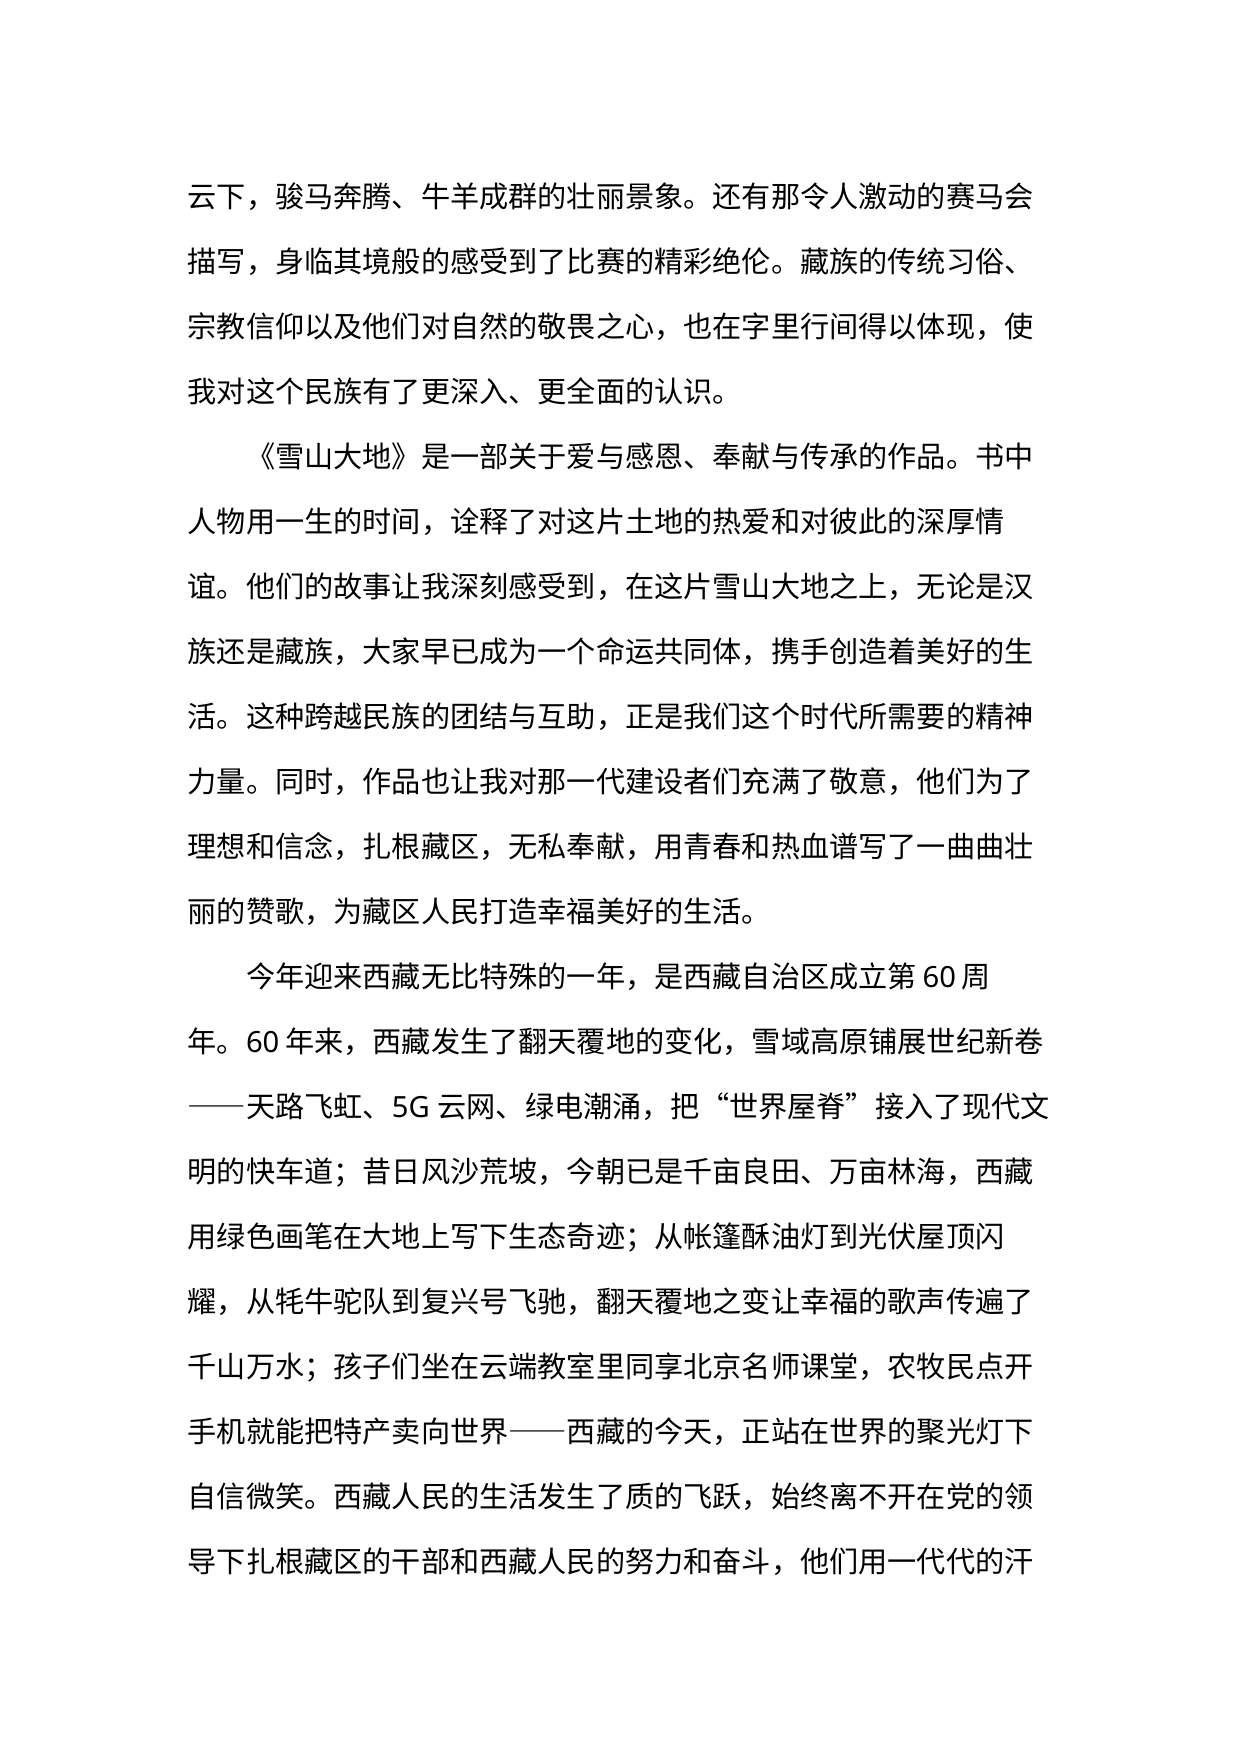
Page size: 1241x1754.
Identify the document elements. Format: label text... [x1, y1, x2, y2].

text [187, 942, 1053, 1592]
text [187, 162, 1053, 422]
text 《雪山大地》是一部关于爱与感恩、奉献与传承的作品。书中人物用一生的时间，诠释了对这片土地的热爱和对彼此的深厚情谊。他们的故事让我深刻感受到，在这片雪山大地之上，无论是汉族还是藏族，大家早已成为一个命运共同体，携手创造着美好的生活。这种跨越民族的团结与互助，正是我们这个时代所需要的精神力量。同时，作品也让我对那一代建设者们充满了敬意，他们为了理想和信念，扎根藏区，无私奉献，用青春和热血谱写了一曲曲壮丽的赞歌，为藏区人民打造幸福美好的生活。 [187, 422, 1053, 942]
